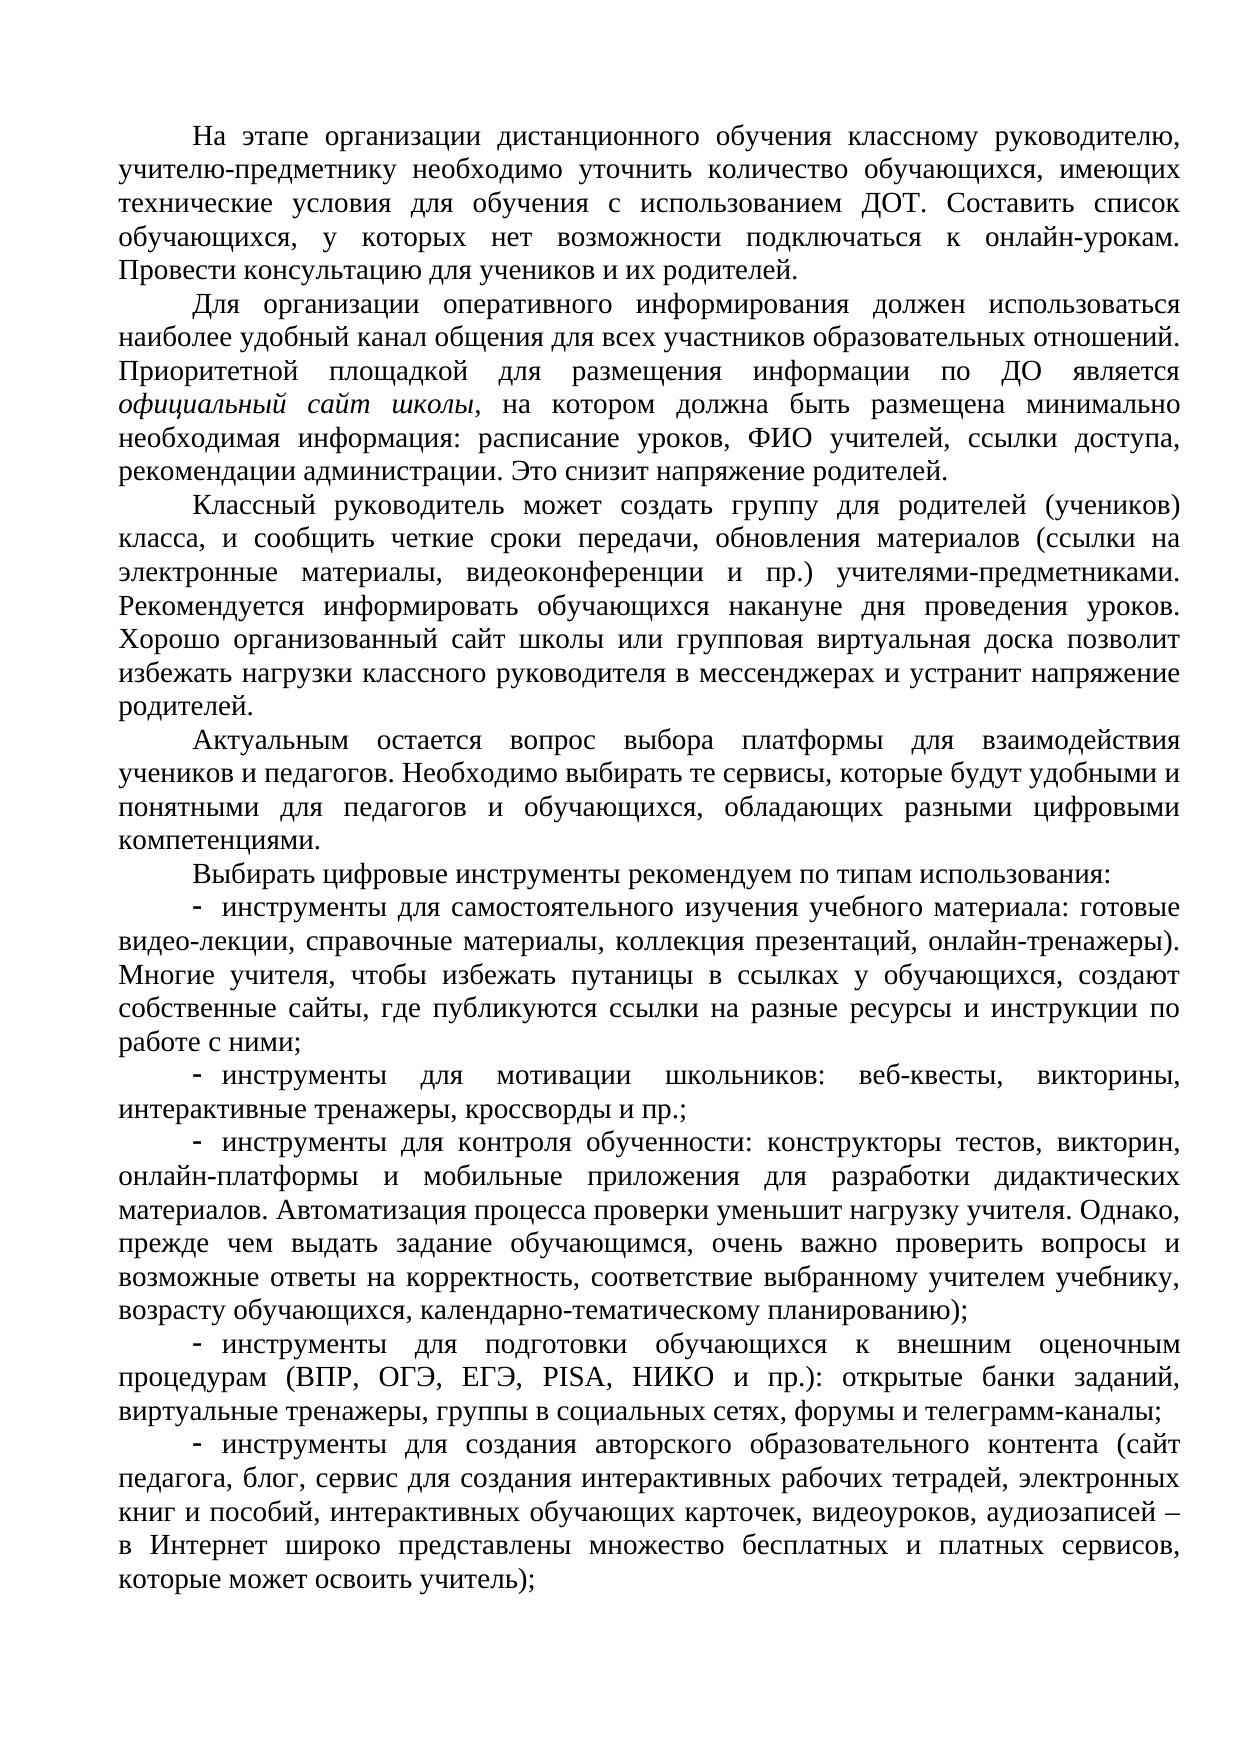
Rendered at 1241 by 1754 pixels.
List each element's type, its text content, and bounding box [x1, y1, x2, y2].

list инструменты для создания авторского образовательного контента (сайт педагога, блог, сервис для создания интерактивных рабочих тетрадей, электронных книг и пособий, интерактивных обучающих карточек, видеоуроков, аудиозаписей – в Интернет широко представлены множество бесплатных и платных сервисов, которые может освоить учитель); [118, 1427, 1181, 1594]
text Классный руководитель может создать группу для родителей (учеников) класса, и сообщить четкие сроки передачи, обновления материалов (ссылки на электронные материалы, видеоконференции и пр.) учителями-предметниками. Рекомендуется информировать обучающихся накануне дня проведения уроков. Хорошо организованный сайт школы или групповая виртуальная доска позволит избежать нагрузки классного руководителя в мессенджерах и устранит напряжение родителей. [118, 487, 1181, 722]
text Для организации оперативного информирования должен использоваться наиболее удобный канал общения для всех участников образовательных отношений. Приоритетной площадкой для размещения информации по ДО является официальный сайт школы, на котором должна быть размещена минимально необходимая информация: расписание уроков, ФИО учителей, ссылки доступа, рекомендации администрации. Это снизит напряжение родителей. [118, 286, 1181, 487]
text Выбирать цифровые инструменты рекомендуем по типам использования: [118, 856, 1181, 889]
list инструменты для мотивации школьников: веб-квесты, викторины, интерактивные тренажеры, кроссворды и пр.; [118, 1057, 1181, 1124]
list инструменты для контроля обученности: конструкторы тестов, викторин, онлайн-платформы и мобильные приложения для разработки дидактических материалов. Автоматизация процесса проверки уменьшит нагрузку учителя. Однако, прежде чем выдать задание обучающимся, очень важно проверить вопросы и возможные ответы на корректность, соответствие выбранному учителем учебнику, возрасту обучающихся, календарно-тематическому планированию); [118, 1124, 1181, 1326]
list инструменты для самостоятельного изучения учебного материала: готовые видео-лекции, справочные материалы, коллекция презентаций, онлайн-тренажеры). Многие учителя, чтобы избежать путаницы в ссылках у обучающихся, создают собственные сайты, где публикуются ссылки на разные ресурсы и инструкции по работе с ними; [118, 889, 1181, 1057]
text На этапе организации дистанционного обучения классному руководителю, учителю-предметнику необходимо уточнить количество обучающихся, имеющих технические условия для обучения с использованием ДОТ. Составить список обучающихся, у которых нет возможности подключаться к онлайн-урокам. Провести консультацию для учеников и их родителей. [118, 118, 1181, 286]
text Актуальным остается вопрос выбора платформы для взаимодействия учеников и педагогов. Необходимо выбирать те сервисы, которые будут удобными и понятными для педагогов и обучающихся, обладающих разными цифровыми компетенциями. [118, 722, 1181, 856]
list инструменты для подготовки обучающихся к внешним оценочным процедурам (ВПР, ОГЭ, ЕГЭ, PISA, НИКО и пр.): открытые банки заданий, виртуальные тренажеры, группы в социальных сетях, форумы и телеграмм-каналы; [118, 1326, 1181, 1427]
